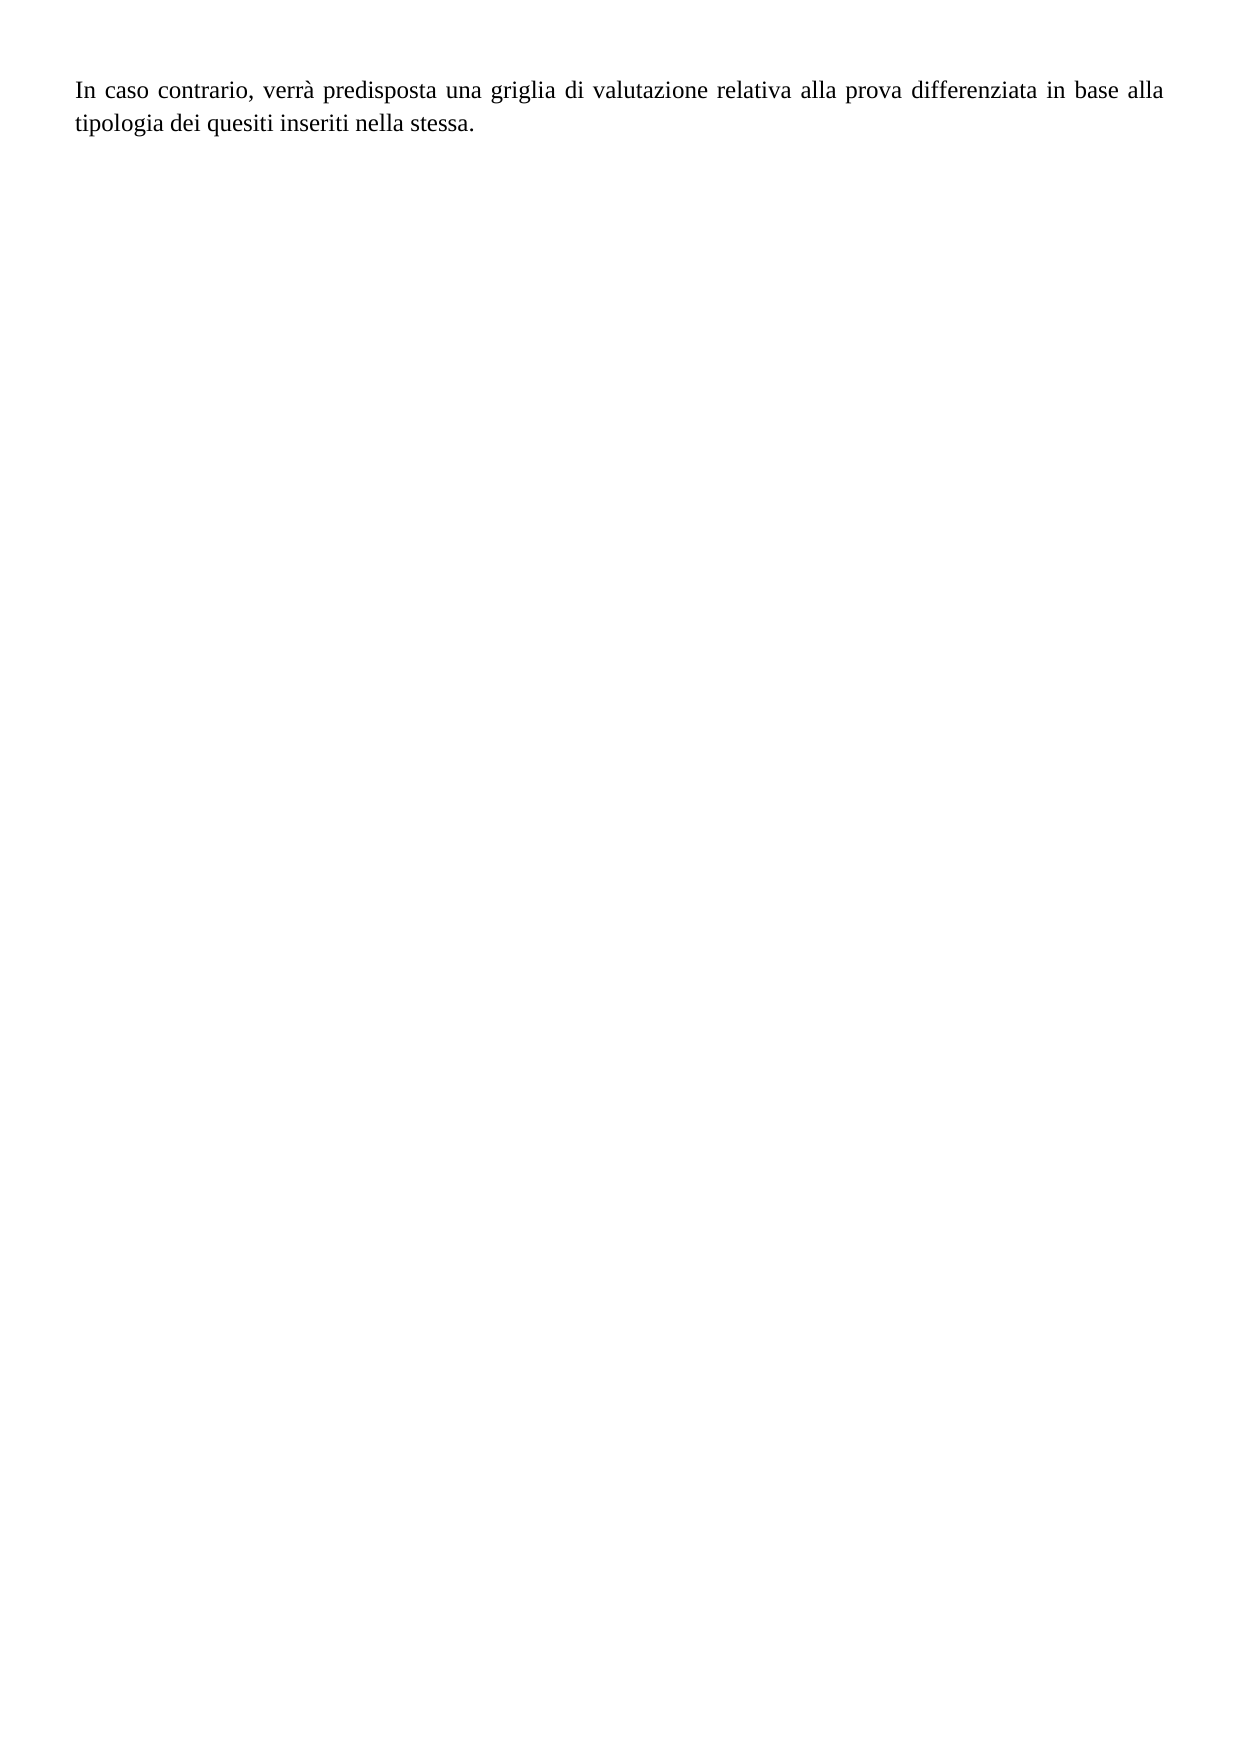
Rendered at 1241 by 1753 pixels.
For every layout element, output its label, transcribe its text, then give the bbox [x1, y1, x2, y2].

text In caso contrario, verrà predisposta una griglia di valutazione relativa alla prova differenziata in base alla tipologia dei quesiti inseriti nella stessa. [75, 75, 1178, 137]
